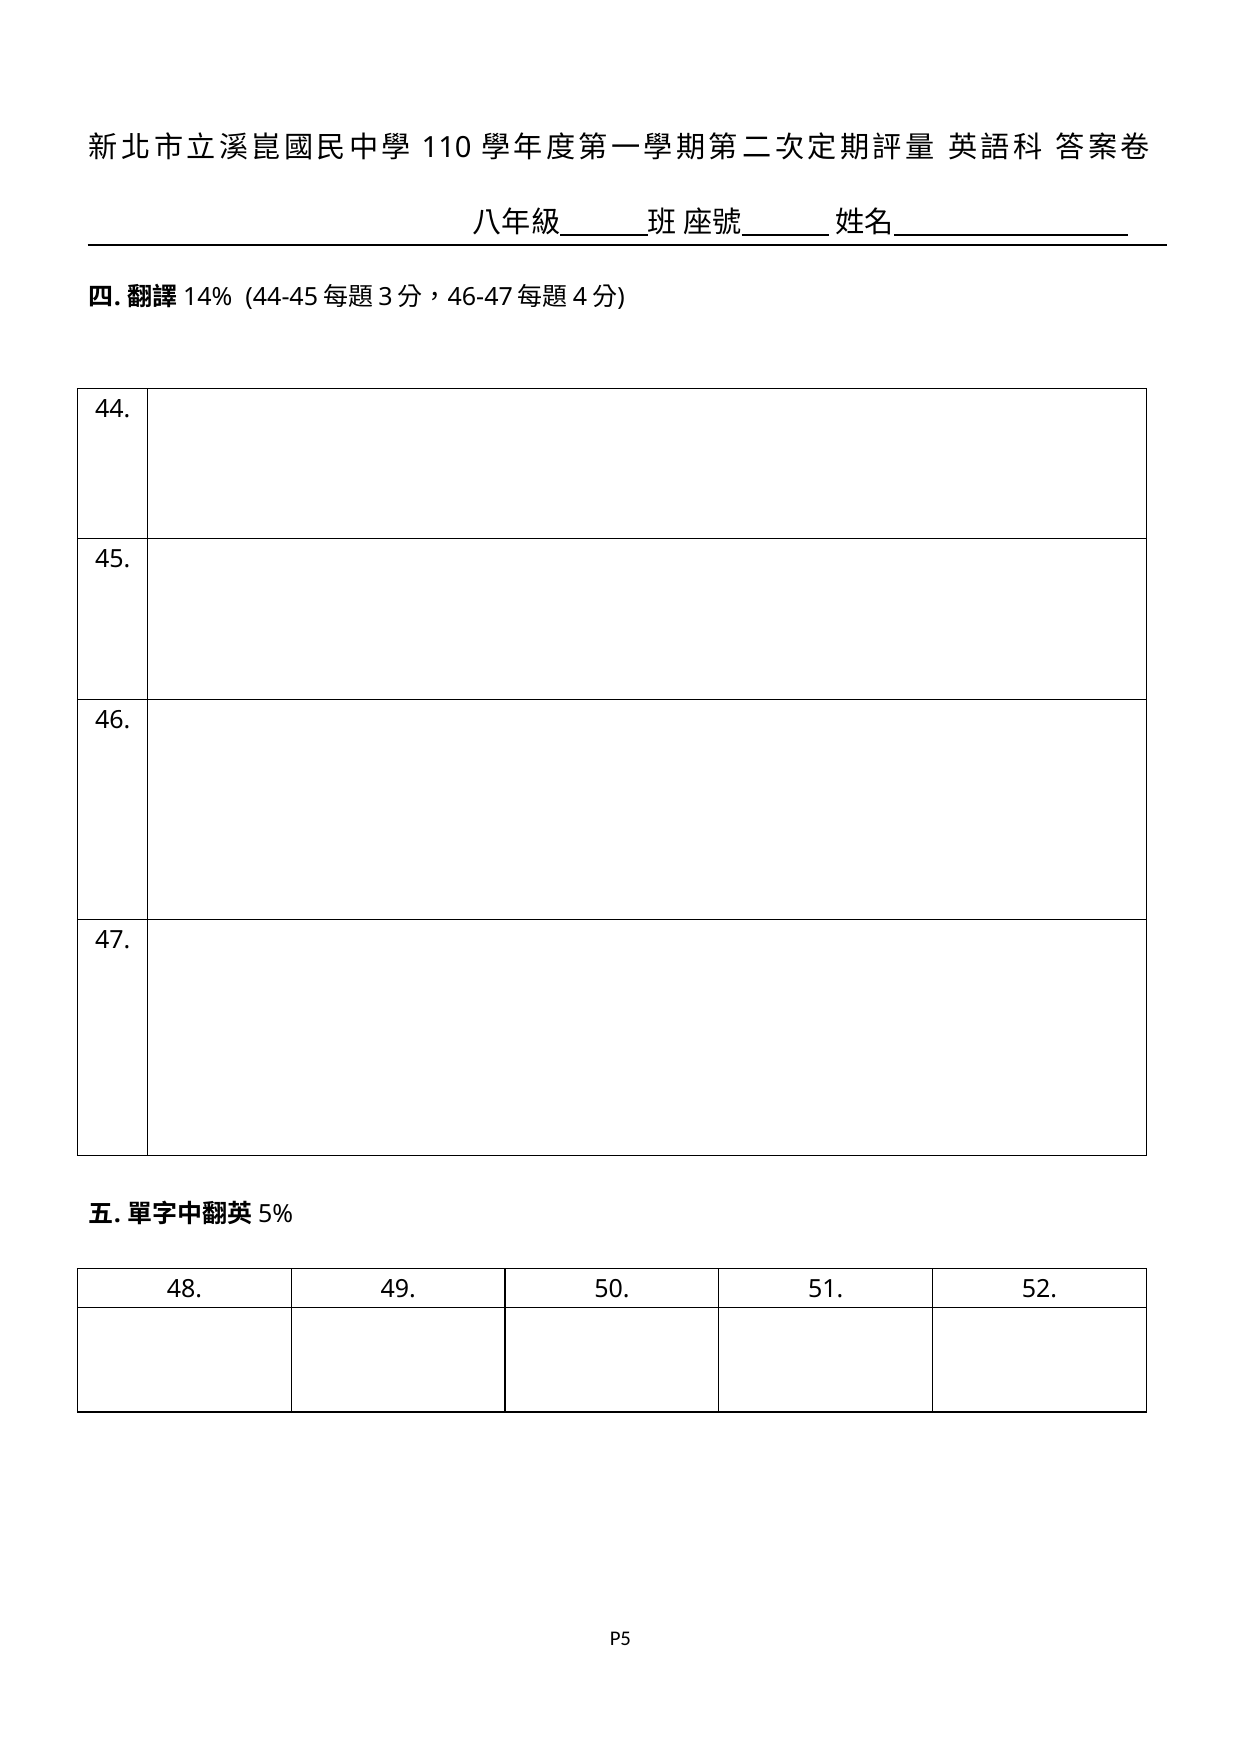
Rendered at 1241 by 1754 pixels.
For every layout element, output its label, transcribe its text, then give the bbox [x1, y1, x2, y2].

table_header 52. [933, 1269, 1146, 1307]
text 五. 單字中翻英 5% [89, 1193, 1152, 1231]
table_header [148, 389, 1146, 538]
table_header 49. [292, 1269, 504, 1307]
table_header 48. [78, 1269, 291, 1307]
table_cell [148, 920, 1146, 1155]
table_cell 47. [78, 920, 147, 1155]
text 四. 翻譯 14% (44-45每題3分，46-47每題4分) [89, 276, 1152, 313]
table_cell [148, 539, 1146, 699]
table_cell 46. [78, 700, 147, 919]
table_header 51. [719, 1269, 932, 1307]
table_cell [506, 1308, 718, 1411]
table_cell [719, 1308, 932, 1411]
table_cell [78, 1308, 291, 1411]
text 八年級 班 座號 姓名 [472, 182, 1152, 244]
table_cell [933, 1308, 1146, 1411]
text 新北市立溪崑國民中學110學年度第一學期第二次定期評量 英語科 答案卷 [89, 107, 1152, 182]
table_cell [148, 700, 1146, 919]
table_cell [292, 1308, 504, 1411]
table_cell 45. [78, 539, 147, 699]
table_header 44. [78, 389, 147, 538]
table_header 50. [506, 1269, 718, 1307]
